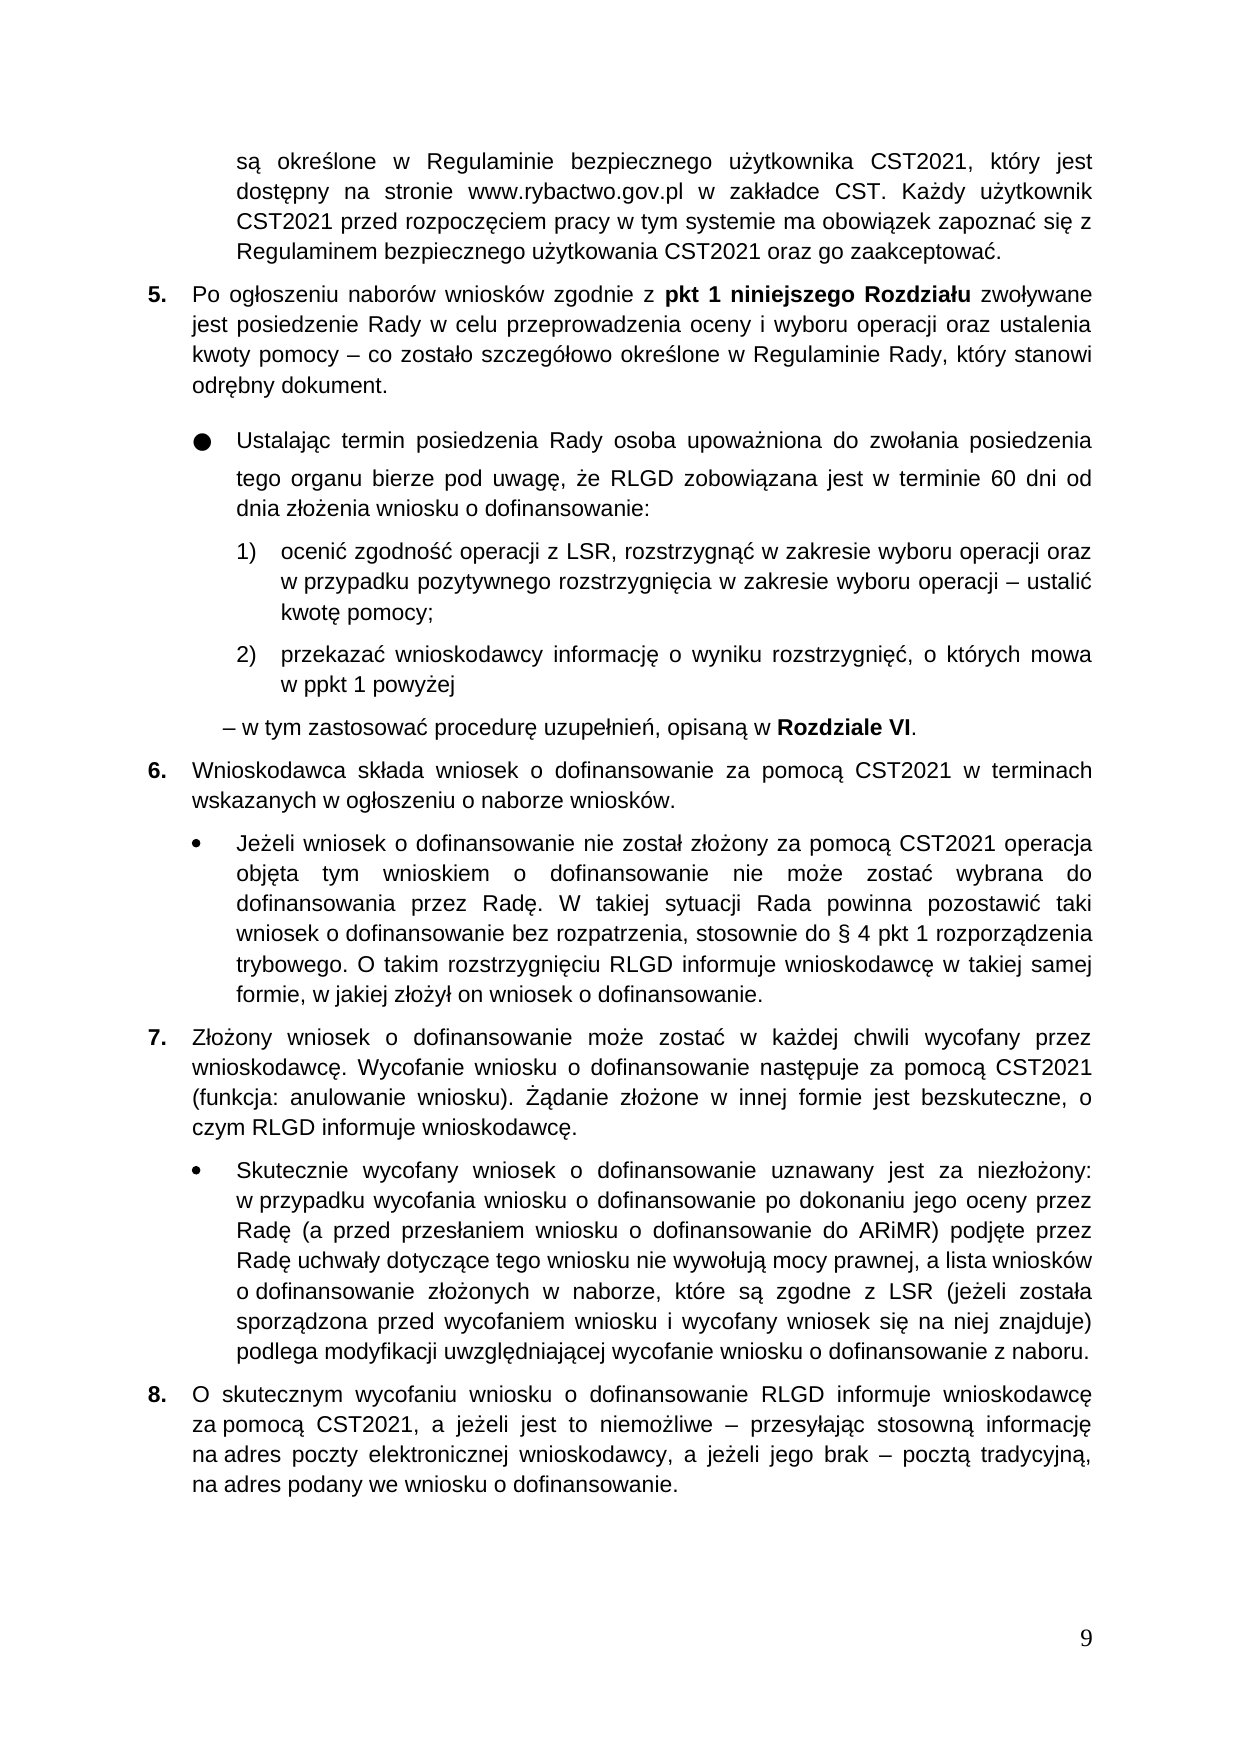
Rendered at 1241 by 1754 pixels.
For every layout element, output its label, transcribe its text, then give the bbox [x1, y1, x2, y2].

list O skutecznym wycofaniu wniosku o dofinansowanie RLGD informuje wnioskodawcę za pomocą CST2021, a jeżeli jest to niemożliwe – przesyłając stosowną informację na adres poczty elektronicznej wnioskodawcy, a jeżeli jego brak – pocztą tradycyjną, na adres podany we wniosku o dofinansowanie. [148, 1381, 1093, 1498]
list Jeżeli wniosek o dofinansowanie nie został złożony za pomocą CST2021 operacja objęta tym wnioskiem o dofinansowanie nie może zostać wybrana do dofinansowania przez Radę. W takiej sytuacji Rada powinna pozostawić taki wniosek o dofinansowanie bez rozpatrzenia, stosownie do § 4 pkt 1 rozporządzenia trybowego. O takim rozstrzygnięciu RLGD informuje wnioskodawcę w takiej samej formie, w jakiej złożył on wniosek o dofinansowanie. [192, 830, 1093, 1007]
list Złożony wniosek o dofinansowanie może zostać w każdej chwili wycofany przez wnioskodawcę. Wycofanie wniosku o dofinansowanie następuje za pomocą CST2021 (funkcja: anulowanie wniosku). Żądanie złożone w innej formie jest bezskuteczne, o czym RLGD informuje wnioskodawcę. [148, 1023, 1093, 1140]
list Po ogłoszeniu naborów wniosków zgodnie z pkt 1 niniejszego Rozdziału zwoływane jest posiedzenie Rady w celu przeprowadzenia oceny i wyboru operacji oraz ustalenia kwoty pomocy – co zostało szczegółowo określone w Regulaminie Rady, który stanowi odrębny dokument. [148, 281, 1093, 398]
text – w tym zastosować procedurę uzupełnień, opisaną w Rozdziale VI. [223, 714, 1093, 740]
list Wnioskodawca składa wniosek o dofinansowanie za pomocą CST2021 w terminach wskazanych w ogłoszeniu o naborze wniosków. [148, 757, 1093, 813]
list ocenić zgodność operacji z LSR, rozstrzygnąć w zakresie wyboru operacji oraz w przypadku pozytywnego rozstrzygnięcia w zakresie wyboru operacji – ustalić kwotę pomocy; [236, 538, 1093, 625]
list Skutecznie wycofany wniosek o dofinansowanie uznawany jest za niezłożony: w przypadku wycofania wniosku o dofinansowanie po dokonaniu jego oceny przez Radę (a przed przesłaniem wniosku o dofinansowanie do ARiMR) podjęte przez Radę uchwały dotyczące tego wniosku nie wywołują mocy prawnej, a lista wniosków o dofinansowanie złożonych w naborze, które są zgodne z LSR (jeżeli została sporządzona przed wycofaniem wniosku i wycofany wniosek się na niej znajduje) podlega modyfikacji uwzględniającej wycofanie wniosku o dofinansowanie z naboru. [192, 1157, 1093, 1364]
list przekazać wnioskodawcy informację o wyniku rozstrzygnięć, o których mowa w ppkt 1 powyżej [236, 641, 1093, 698]
list Ustalając termin posiedzenia Rady osoba upoważniona do zwołania posiedzenia tego organu bierze pod uwagę, że RLGD zobowiązana jest w terminie 60 dni od dnia złożenia wniosku o dofinansowanie: [192, 414, 1093, 522]
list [192, 148, 1093, 264]
